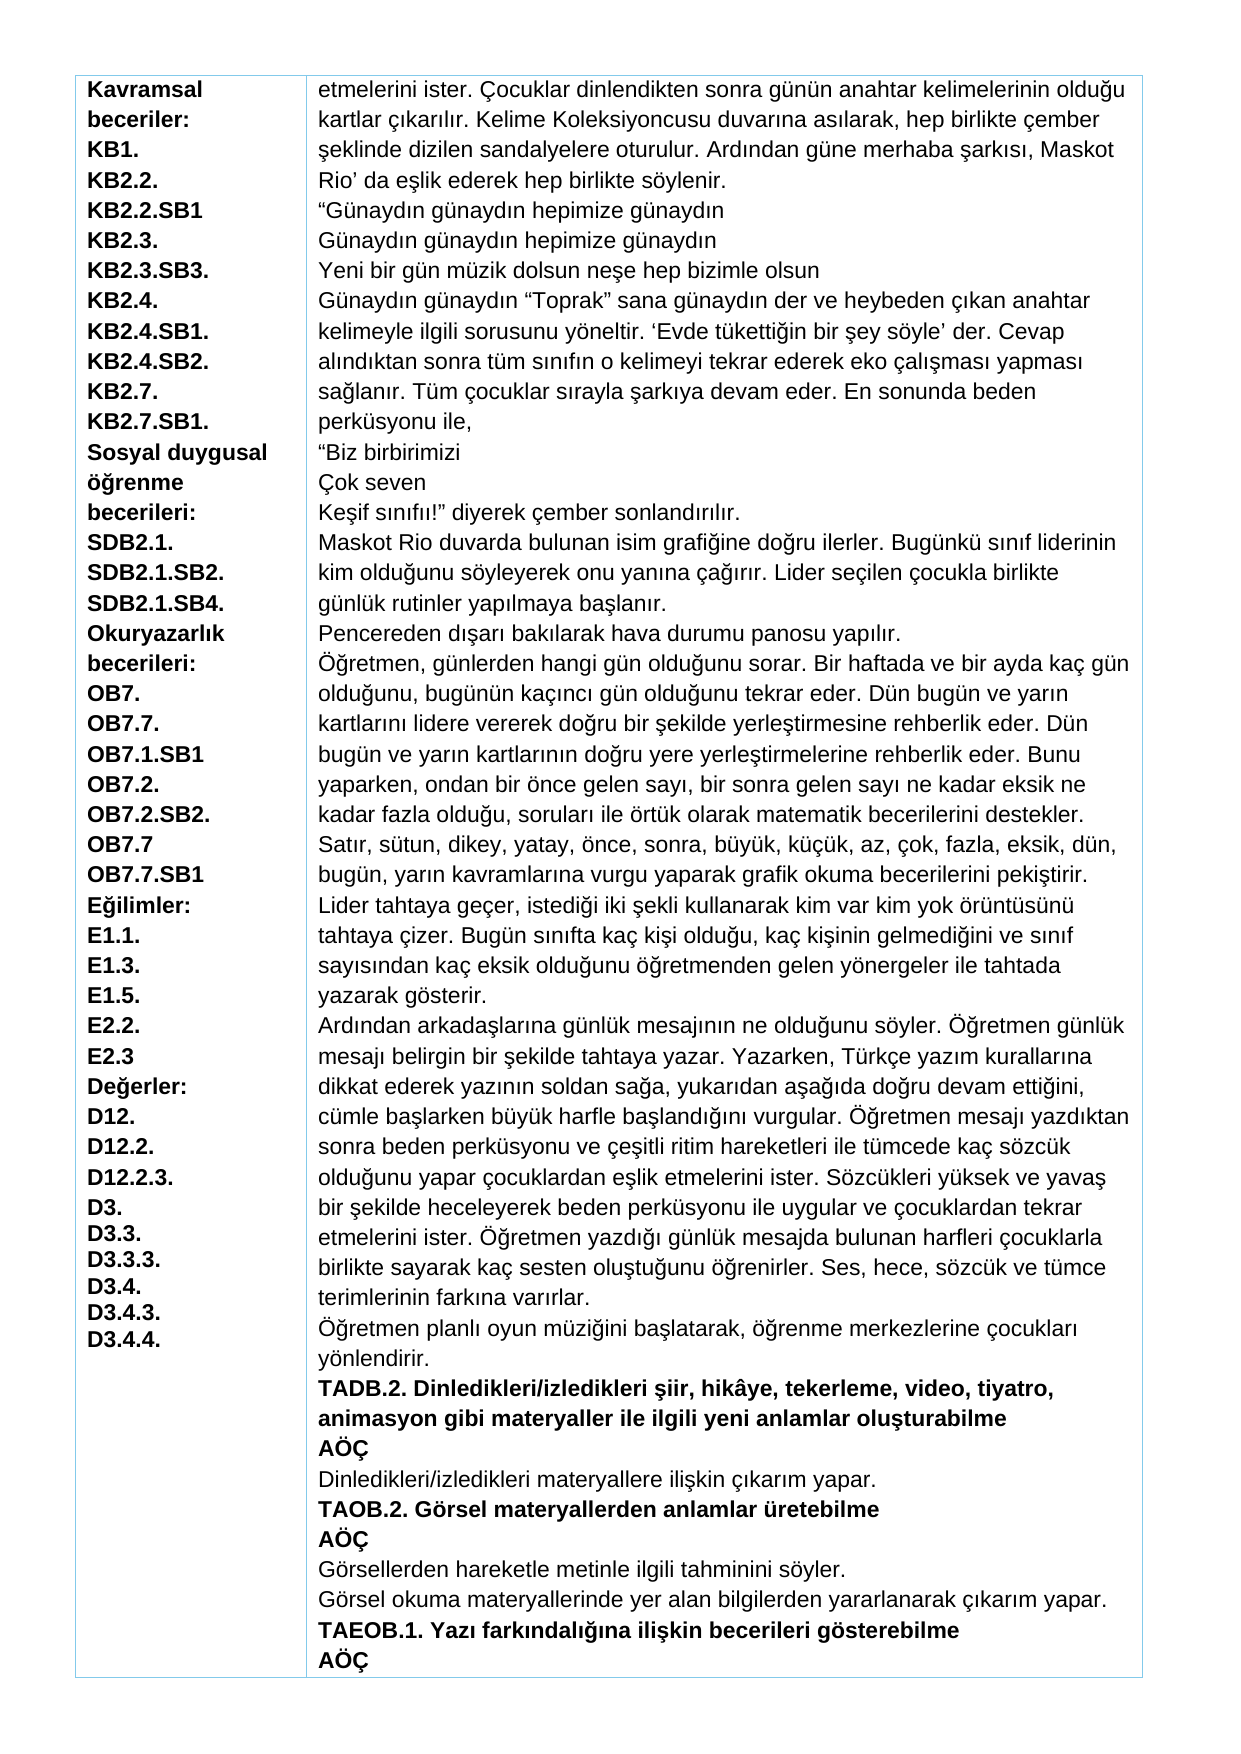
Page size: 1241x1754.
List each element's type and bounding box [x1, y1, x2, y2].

table_cell [307, 76, 1142, 1677]
table_cell [76, 76, 306, 1677]
